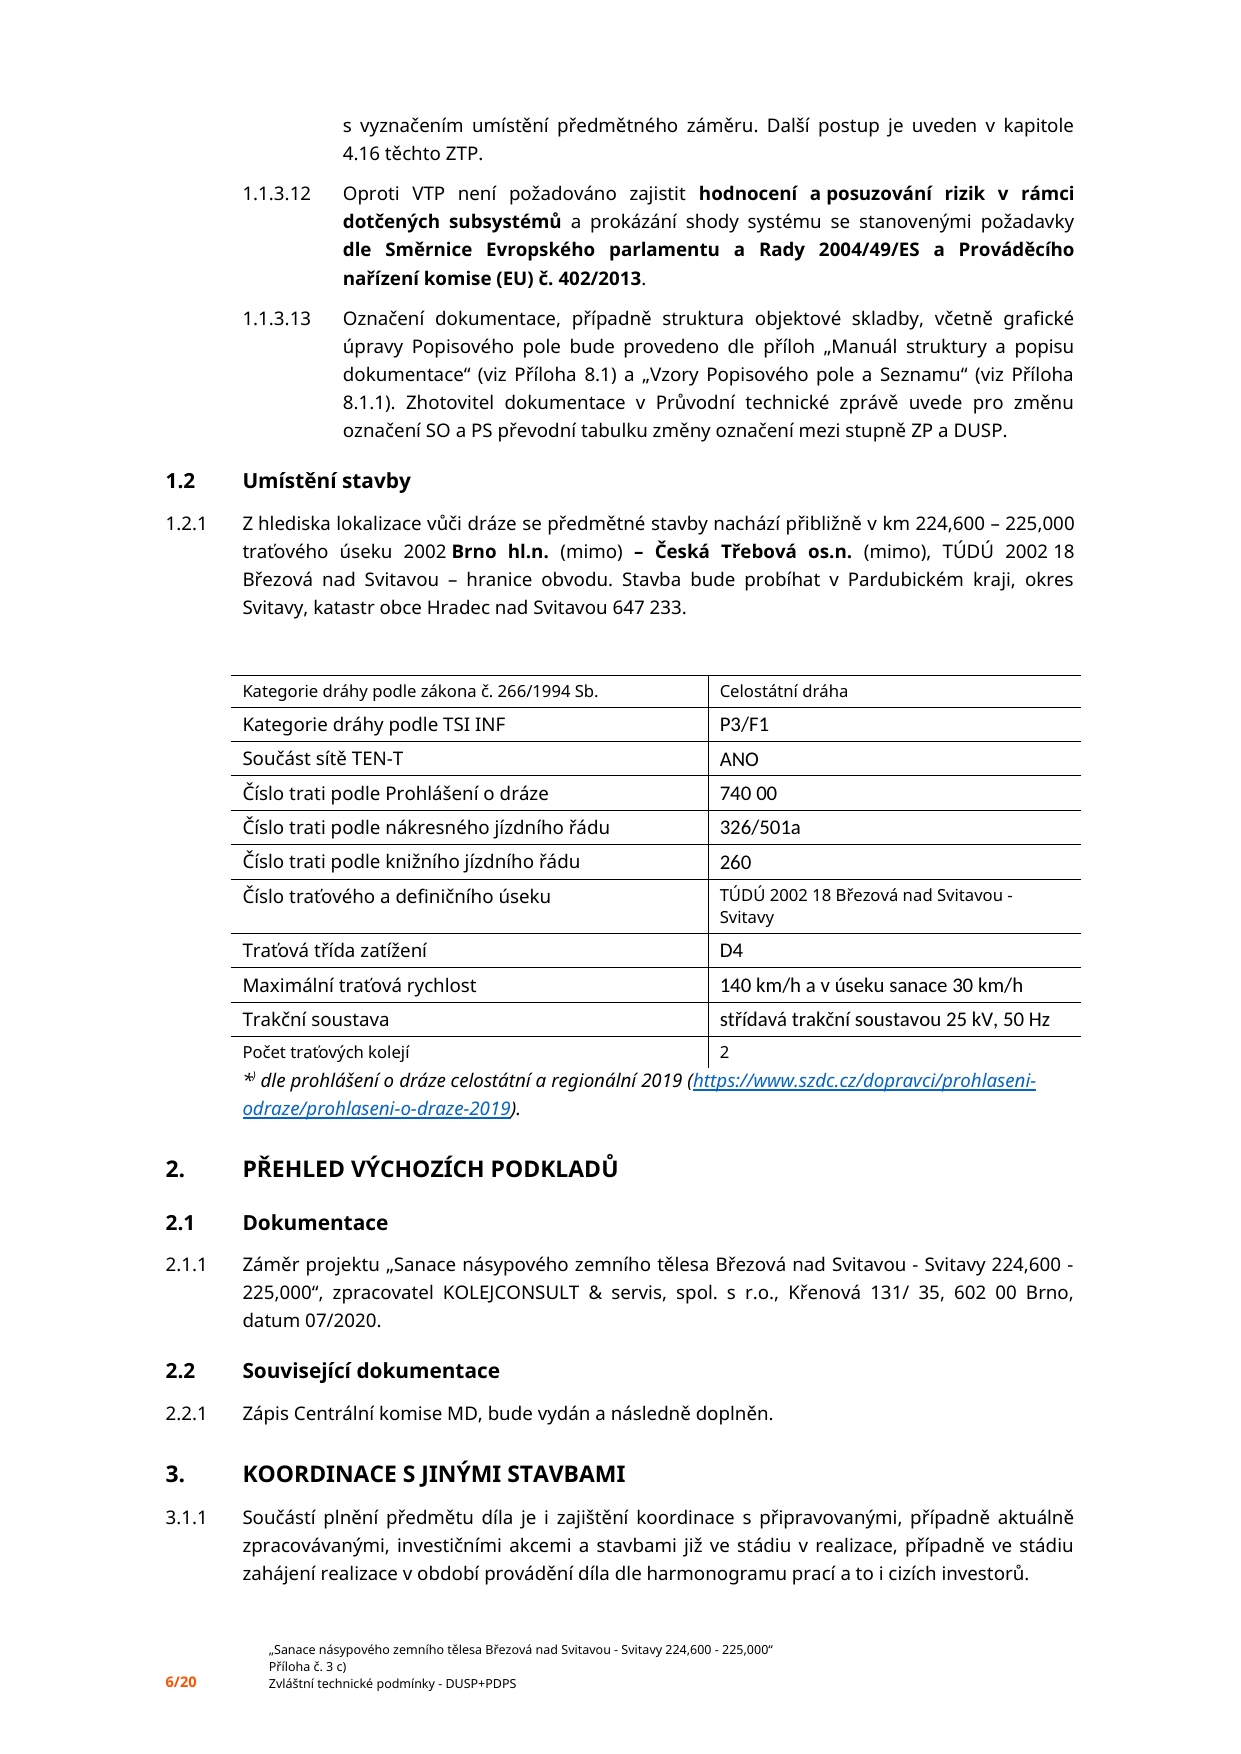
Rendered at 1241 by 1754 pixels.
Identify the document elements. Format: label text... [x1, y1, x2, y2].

table_cell 2 [709, 1037, 1081, 1067]
text KOORDINACE S JINÝMI STAVBAMI [165, 1457, 1075, 1489]
table_cell ANO [709, 742, 1081, 775]
table_cell Maximální traťová rychlost [231, 968, 708, 1002]
table_cell Kategorie dráhy podle TSI INF [231, 708, 708, 741]
table_cell 326/501a [709, 811, 1081, 844]
table_cell 260 [709, 845, 1081, 878]
table_cell 140 km/h a v úseku sanace 30 km/h [709, 968, 1081, 1002]
text Z hlediska lokalizace vůči dráze se předmětné stavby nachází přibližně v km 224,600 – 225,000 traťového úseku 2002 Brno hl.n. (mimo) – Česká Třebová os.n. (mimo), TÚDÚ 2002 18 Březová nad Svitavou – hranice obvodu. Stavba bude probíhat v Pardubickém kraji, okres Svitavy, katastr obce Hradec nad Svitavou 647 233. [165, 510, 1075, 619]
text *) dle prohlášení o dráze celostátní a regionální 2019 (https://www.szdc.cz/dopravci/prohlaseni-odraze/prohlaseni-o-draze-2019). [242, 1067, 1075, 1121]
text Dokumentace [165, 1208, 1075, 1236]
table_cell Součást sítě TEN-T [231, 742, 708, 775]
table_header Kategorie dráhy podle zákona č. 266/1994 Sb. [231, 676, 708, 707]
table_cell TÚDÚ 2002 18 Březová nad Svitavou - Svitavy [709, 880, 1081, 933]
text Oproti VTP není požadováno zajistit hodnocení a posuzování rizik v rámci dotčených subsystémů a prokázání shody systému se stanovenými požadavky dle Směrnice Evropského parlamentu a Rady 2004/49/ES a Prováděcího nařízení komise (EU) č. 402/2013. [242, 181, 1075, 290]
table_cell Číslo trati podle Prohlášení o dráze [231, 776, 708, 810]
table_cell Číslo trati podle nákresného jízdního řádu [231, 811, 708, 844]
table_cell střídavá trakční soustavou 25 kV, 50 Hz [709, 1003, 1081, 1036]
table_header Celostátní dráha [709, 676, 1081, 707]
text Umístění stavby [165, 466, 1075, 495]
table_cell Číslo trati podle knižního jízdního řádu [231, 845, 708, 878]
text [242, 112, 1075, 166]
text Zápis Centrální komise MD, bude vydán a následně doplněn. [165, 1400, 1075, 1426]
table_cell 740 00 [709, 776, 1081, 810]
table_cell Traťová třída zatížení [231, 934, 708, 967]
table_cell P3/F1 [709, 708, 1081, 741]
table_cell Trakční soustava [231, 1003, 708, 1036]
text Záměr projektu „Sanace násypového zemního tělesa Březová nad Svitavou - Svitavy 224,600 - 225,000“, zpracovatel KOLEJCONSULT & servis, spol. s r.o., Křenová 131/ 35, 602 00 Brno, datum 07/2020. [165, 1252, 1075, 1333]
table_cell Počet traťových kolejí [231, 1037, 708, 1067]
text Součástí plnění předmětu díla je i zajištění koordinace s připravovanými, případně aktuálně zpracovávanými, investičními akcemi a stavbami již ve stádiu v realizace, případně ve stádiu zahájení realizace v období provádění díla dle harmonogramu prací a to i cizích investorů. [165, 1504, 1075, 1586]
table_cell Číslo traťového a definičního úseku [231, 880, 708, 933]
table_cell D4 [709, 934, 1081, 967]
text PŘEHLED VÝCHOZÍCH PODKLADŮ [165, 1153, 1075, 1184]
text Označení dokumentace, případně struktura objektové skladby, včetně grafické úpravy Popisového pole bude provedeno dle příloh „Manuál struktury a popisu dokumentace“ (viz Příloha 8.1) a „Vzory Popisového pole a Seznamu“ (viz Příloha 8.1.1). Zhotovitel dokumentace v Průvodní technické zprávě uvede pro změnu označení SO a PS převodní tabulku změny označení mezi stupně ZP a DUSP. [242, 305, 1075, 443]
text Související dokumentace [165, 1357, 1075, 1385]
